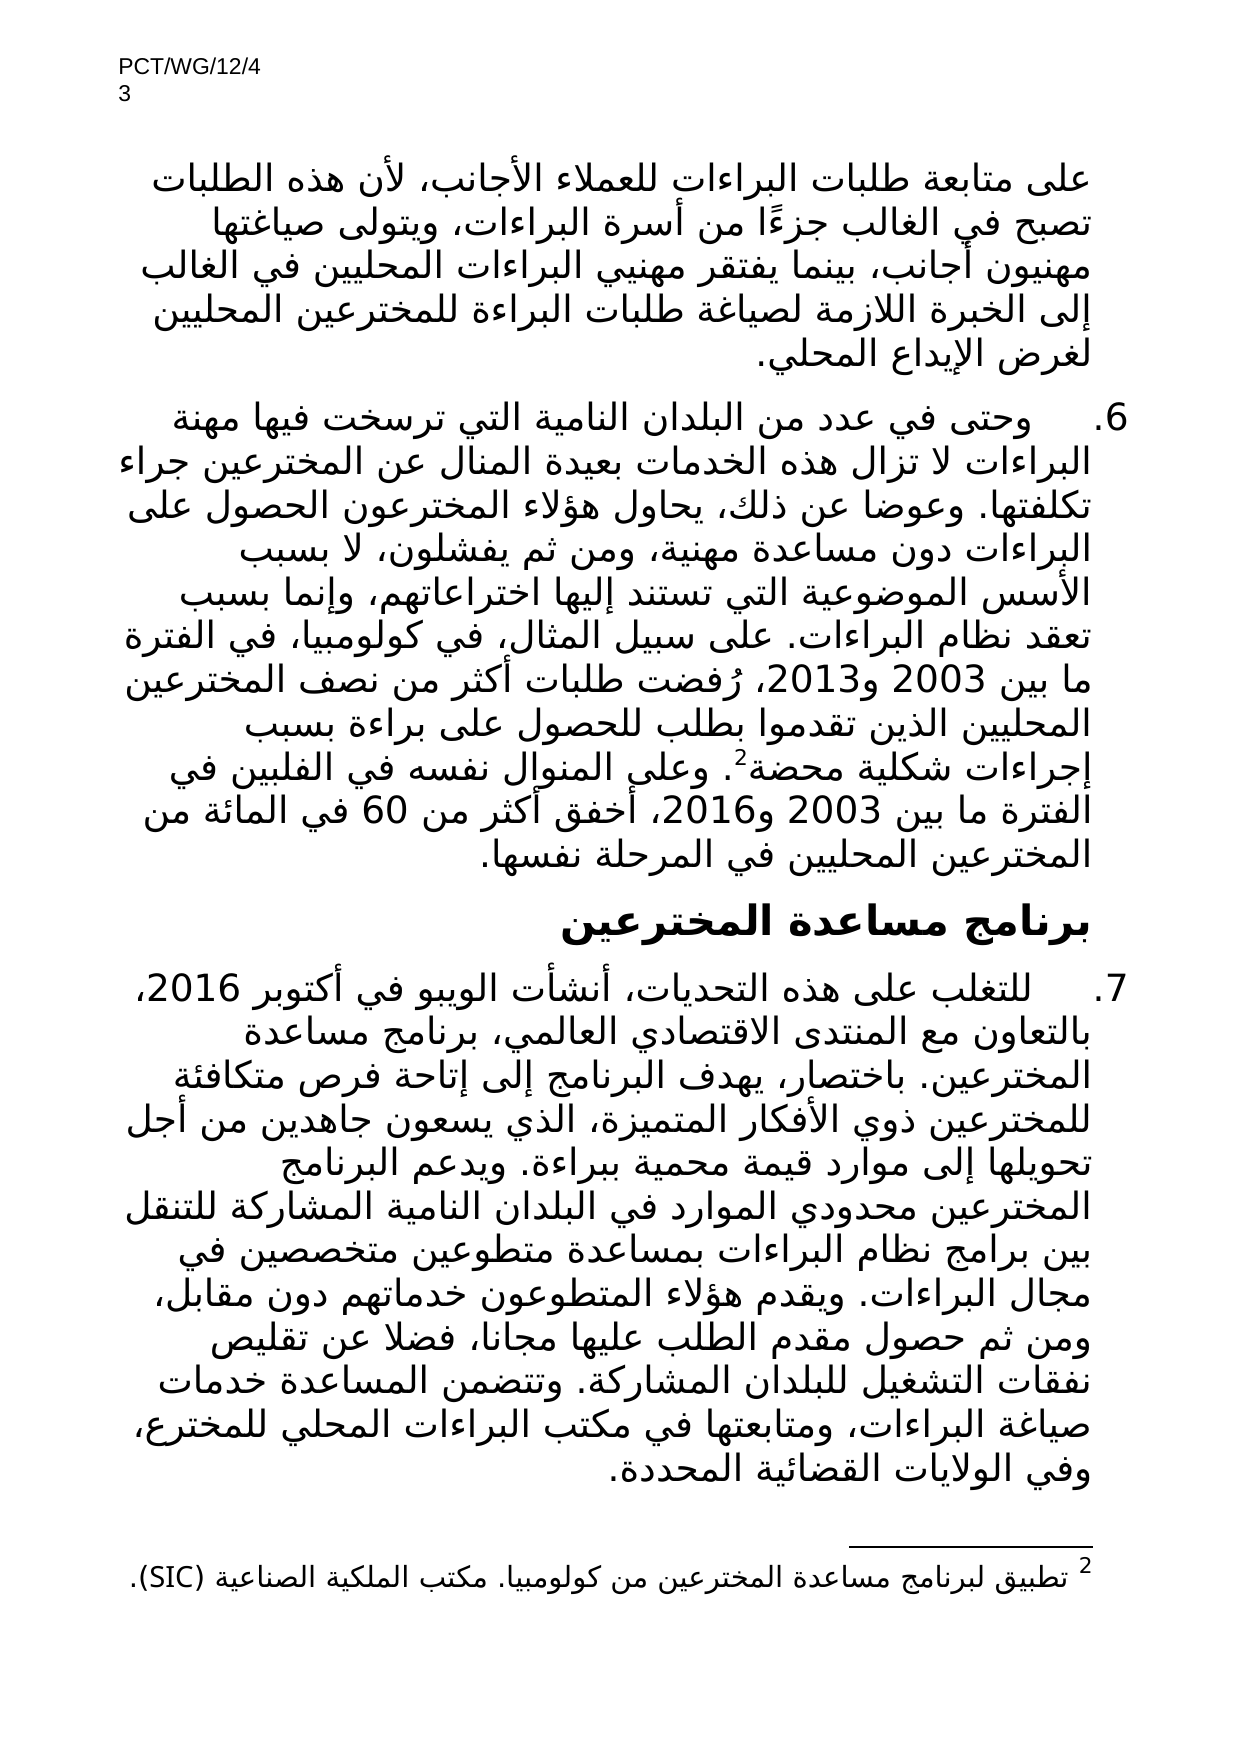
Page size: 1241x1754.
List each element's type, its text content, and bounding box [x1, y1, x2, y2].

text للتغلب على هذه التحديات، أنشأت الويبو في أكتوبر 2016، بالتعاون مع المنتدى الاقتصادي العالمي، برنامج مساعدة المخترعين. باختصار، يهدف البرنامج إلى إتاحة فرص متكافئة للمخترعين ذوي الأفكار المتميزة، الذي يسعون جاهدين من أجل تحويلها إلى موارد قيمة محمية ببراءة. ويدعم البرنامج المخترعين محدودي الموارد في البلدان النامية المشاركة للتنقل بين برامج نظام البراءات بمساعدة متطوعين متخصصين في مجال البراءات. ويقدم هؤلاء المتطوعون خدماتهم دون مقابل، ومن ثم حصول مقدم الطلب عليها مجانا، فضلا عن تقليص نفقات التشغيل للبلدان المشاركة. وتتضمن المساعدة خدمات صياغة البراءات، ومتابعتها في مكتب البراءات المحلي للمخترع، وفي الولايات القضائية المحددة. [118, 966, 1092, 1490]
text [118, 157, 1092, 375]
text وحتى في عدد من البلدان النامية التي ترسخت فيها مهنة البراءات لا تزال هذه الخدمات بعيدة المنال عن المخترعين جراء تكلفتها. وعوضا عن ذلك، يحاول هؤلاء المخترعون الحصول على البراءات دون مساعدة مهنية، ومن ثم يفشلون، لا بسبب الأسس الموضوعية التي تستند إليها اختراعاتهم، وإنما بسبب تعقد نظام البراءات. على سبيل المثال، في كولومبيا، في الفترة ما بين 2003 و2013، رُفضت طلبات أكثر من نصف المخترعين المحليين الذين تقدموا بطلب للحصول على براءة بسبب إجراءات شكلية محضة. وعلى المنوال نفسه في الفلبين في الفترة ما بين 2003 و2016، أخفق أكثر من 60 في المائة من المخترعين المحليين في المرحلة نفسها. [118, 396, 1092, 876]
subtitle برنامج مساعدة المخترعين [118, 897, 1092, 945]
